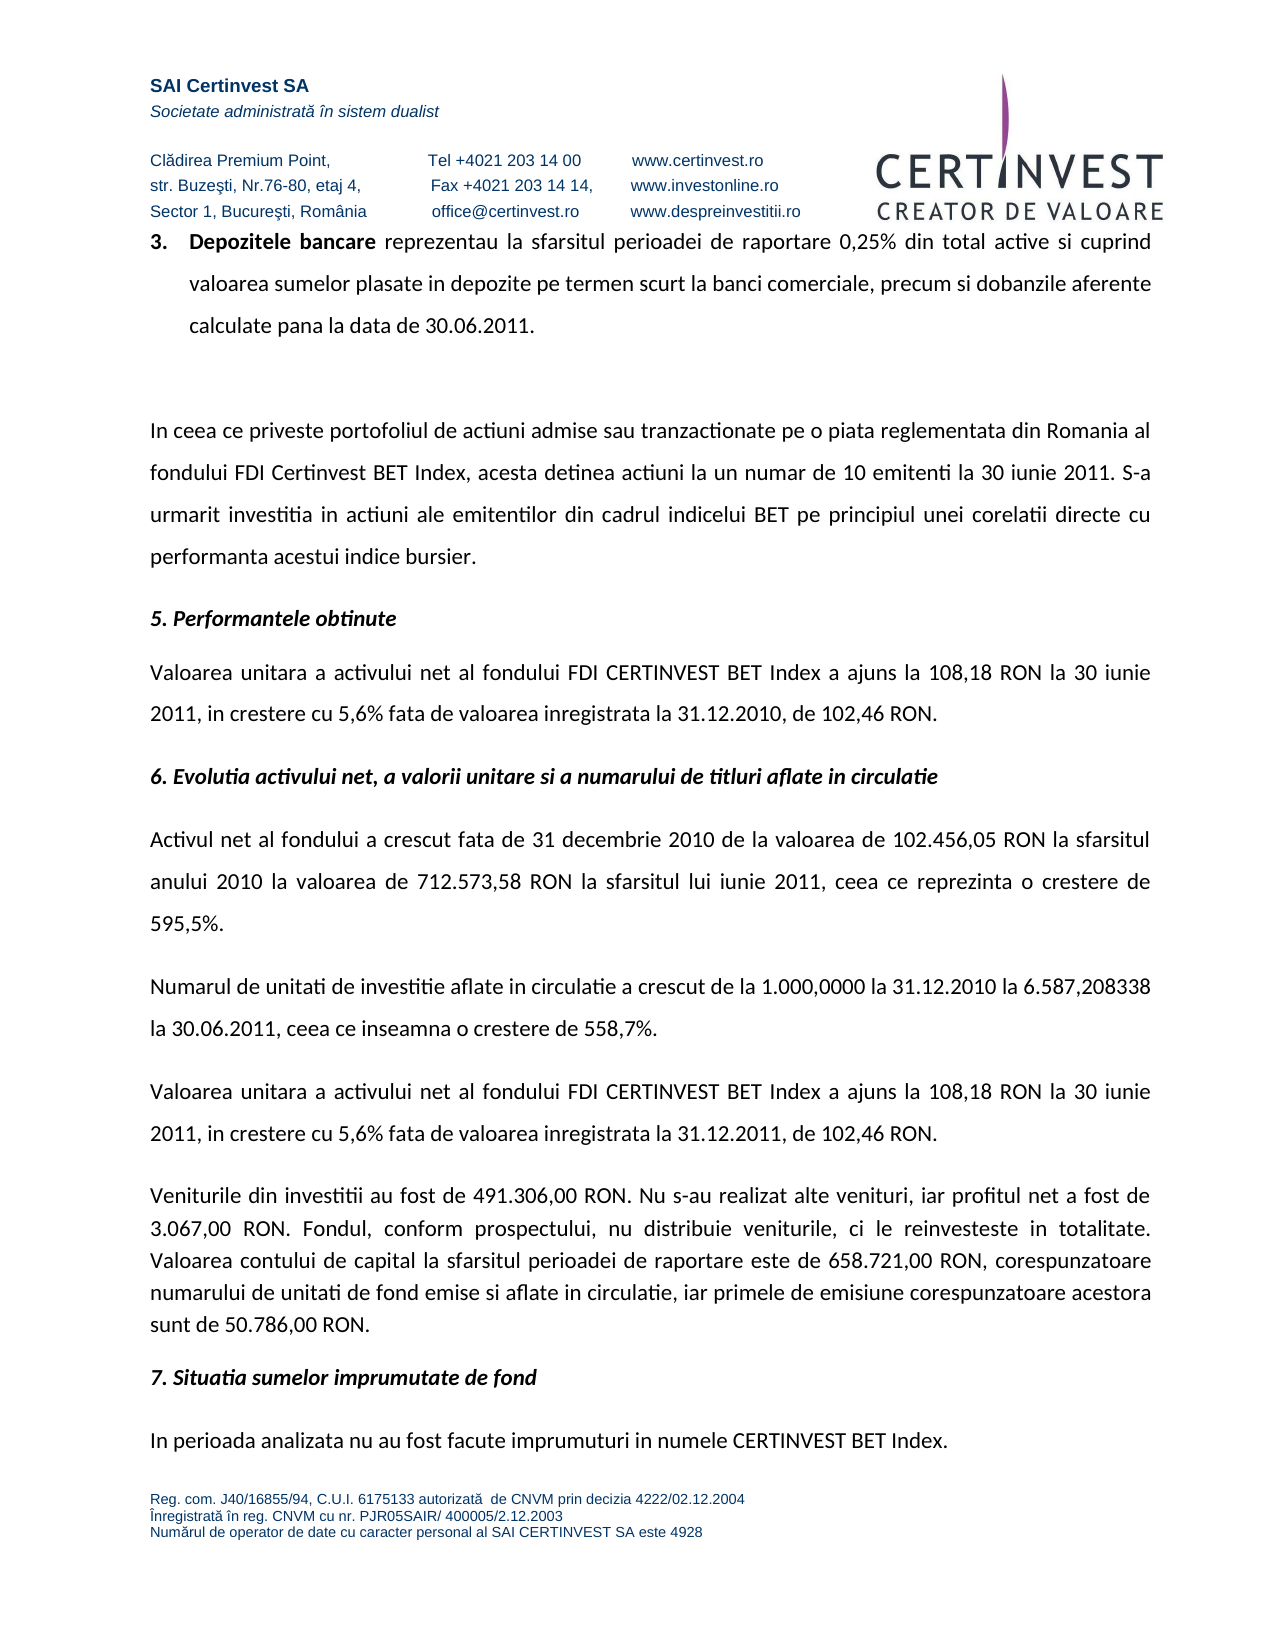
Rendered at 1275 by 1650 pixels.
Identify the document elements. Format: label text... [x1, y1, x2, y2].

text Veniturile din investitii au fost de 491.306,00 RON. Nu s-au realizat alte venituri, iar profitul net a fost de 3.067,00 RON. Fondul, conform prospectului, nu distribuie veniturile, ci le reinvesteste in totalitate. Valoarea contului de capital la sfarsitul perioadei de raportare este de 658.721,00 RON, corespunzatoare numarului de unitati de fond emise si aflate in circulatie, iar primele de emisiune corespunzatoare acestora sunt de 50.786,00 RON. [150, 1182, 1153, 1338]
text Activul net al fondului a crescut fata de 31 decembrie 2010 de la valoarea de 102.456,05 RON la sfarsitul anului 2010 la valoarea de 712.573,58 RON la sfarsitul lui iunie 2011, ceea ce reprezinta o crestere de 595,5%. [150, 825, 1153, 937]
text Valoarea unitara a activului net al fondului FDI CERTINVEST BET Index a ajuns la 108,18 RON la 30 iunie 2011, in crestere cu 5,6% fata de valoarea inregistrata la 31.12.2010, de 102,46 RON. [150, 658, 1153, 728]
text In ceea ce priveste portofoliul de actiuni admise sau tranzactionate pe o piata reglementata din Romania al fondului FDI Certinvest BET Index, acesta detinea actiuni la un numar de 10 emitenti la 30 iunie 2011. S-a urmarit investitia in actiuni ale emitentilor din cadrul indicelui BET pe principiul unei corelatii directe cu performanta acestui indice bursier. [150, 416, 1153, 570]
text 6. Evolutia activului net, a valorii unitare si a numarului de titluri aflate in circulatie [150, 762, 1153, 790]
list Depozitele bancare reprezentau la sfarsitul perioadei de raportare 0,25% din total active si cuprind valoarea sumelor plasate in depozite pe termen scurt la banci comerciale, precum si dobanzile aferente calculate pana la data de 30.06.2011. [150, 227, 1153, 339]
text Valoarea unitara a activului net al fondului FDI CERTINVEST BET Index a ajuns la 108,18 RON la 30 iunie 2011, in crestere cu 5,6% fata de valoarea inregistrata la 31.12.2011, de 102,46 RON. [150, 1077, 1153, 1147]
text 7. Situatia sumelor imprumutate de fond [150, 1363, 1153, 1391]
text In perioada analizata nu au fost facute imprumuturi in numele CERTINVEST BET Index. [150, 1426, 1153, 1454]
text Numarul de unitati de investitie aflate in circulatie a crescut de la 1.000,0000 la 31.12.2010 la 6.587,208338 la 30.06.2011, ceea ce inseamna o crestere de 558,7%. [150, 972, 1153, 1042]
text 5. Performantele obtinute [150, 604, 1153, 633]
picture [841, 66, 1198, 223]
